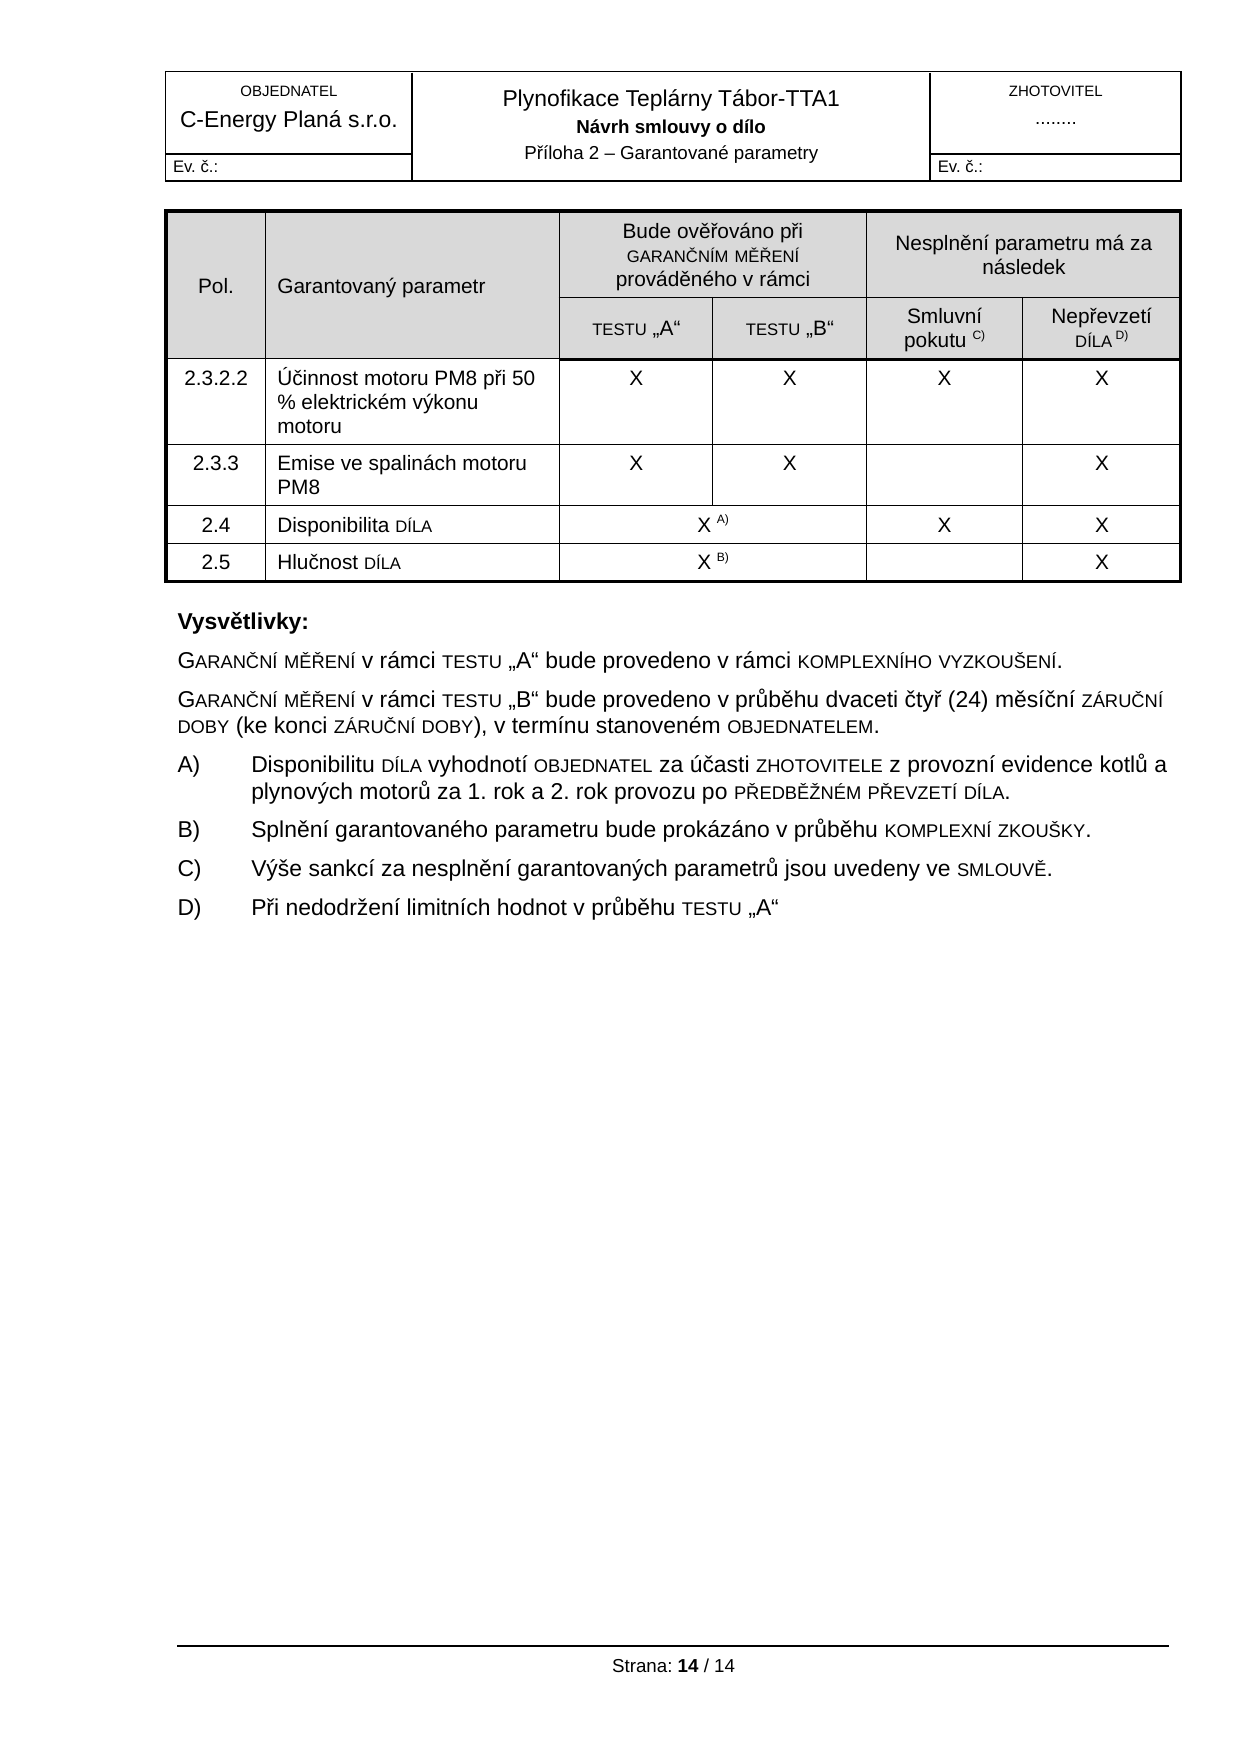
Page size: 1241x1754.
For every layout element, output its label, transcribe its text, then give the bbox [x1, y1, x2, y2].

text A) Disponibilitu díla vyhodnotí objednatel za účasti zhotovitele z provozní evidence kotlů a plynových motorů za 1. rok a 2. rok provozu po předběžném převzetí díla. [177, 751, 1169, 804]
table_cell Disponibilita díla [266, 506, 559, 543]
table_cell X [1023, 544, 1179, 580]
table_cell [867, 544, 1022, 580]
text C) Výše sankcí za nesplnění garantovaných parametrů jsou uvedeny ve smlouvě. [177, 855, 1169, 882]
table_cell X A) [560, 506, 866, 543]
table_cell Emise ve spalinách motoru PM8 [266, 445, 559, 505]
table_cell X [867, 506, 1022, 543]
text Vysvětlivky: [177, 608, 1169, 635]
table_cell Hlučnost díla [266, 544, 559, 580]
table_cell testu „A“ [560, 298, 712, 358]
table_cell 2.5 [168, 544, 265, 580]
table_header Nesplnění parametru má za následek [867, 213, 1179, 297]
table_cell testu „B“ [713, 298, 866, 358]
table_cell X [1023, 361, 1179, 444]
text B) Splnění garantovaného parametru bude prokázáno v průběhu komplexní zkoušky. [177, 816, 1169, 843]
table_cell X [560, 445, 712, 505]
table_cell 2.3.3 [168, 445, 265, 505]
table_cell X B) [560, 544, 866, 580]
table_header Pol. [168, 213, 265, 358]
table_cell [867, 445, 1022, 505]
table_header Garantovaný parametr [266, 213, 559, 358]
table_cell X [713, 361, 866, 444]
table_header Bude ověřováno při garančním měření prováděného v rámci [560, 213, 866, 297]
table_cell Smluvní pokutu C) [867, 298, 1022, 358]
table_cell Nepřevzetí díla D) [1023, 298, 1179, 358]
table_cell Účinnost motoru PM8 při 50 % elektrickém výkonu motoru [266, 359, 559, 444]
table_cell X [867, 361, 1022, 444]
table_cell X [713, 445, 866, 505]
text Garanční měření v rámci testu „A“ bude provedeno v rámci komplexního vyzkoušení. [177, 647, 1169, 673]
table_cell X [560, 361, 712, 444]
table_cell X [1023, 506, 1179, 543]
table_cell X [1023, 445, 1179, 505]
table_cell 2.3.2.2 [168, 359, 265, 444]
text Garanční měření v rámci testu „B“ bude provedeno v průběhu dvaceti čtyř (24) měsíční záruční doby (ke konci záruční doby), v termínu stanoveném objednatelem. [177, 686, 1169, 739]
table_cell 2.4 [168, 506, 265, 543]
list D) Při nedodržení limitních hodnot v průběhu testu „A“ [177, 894, 1169, 921]
